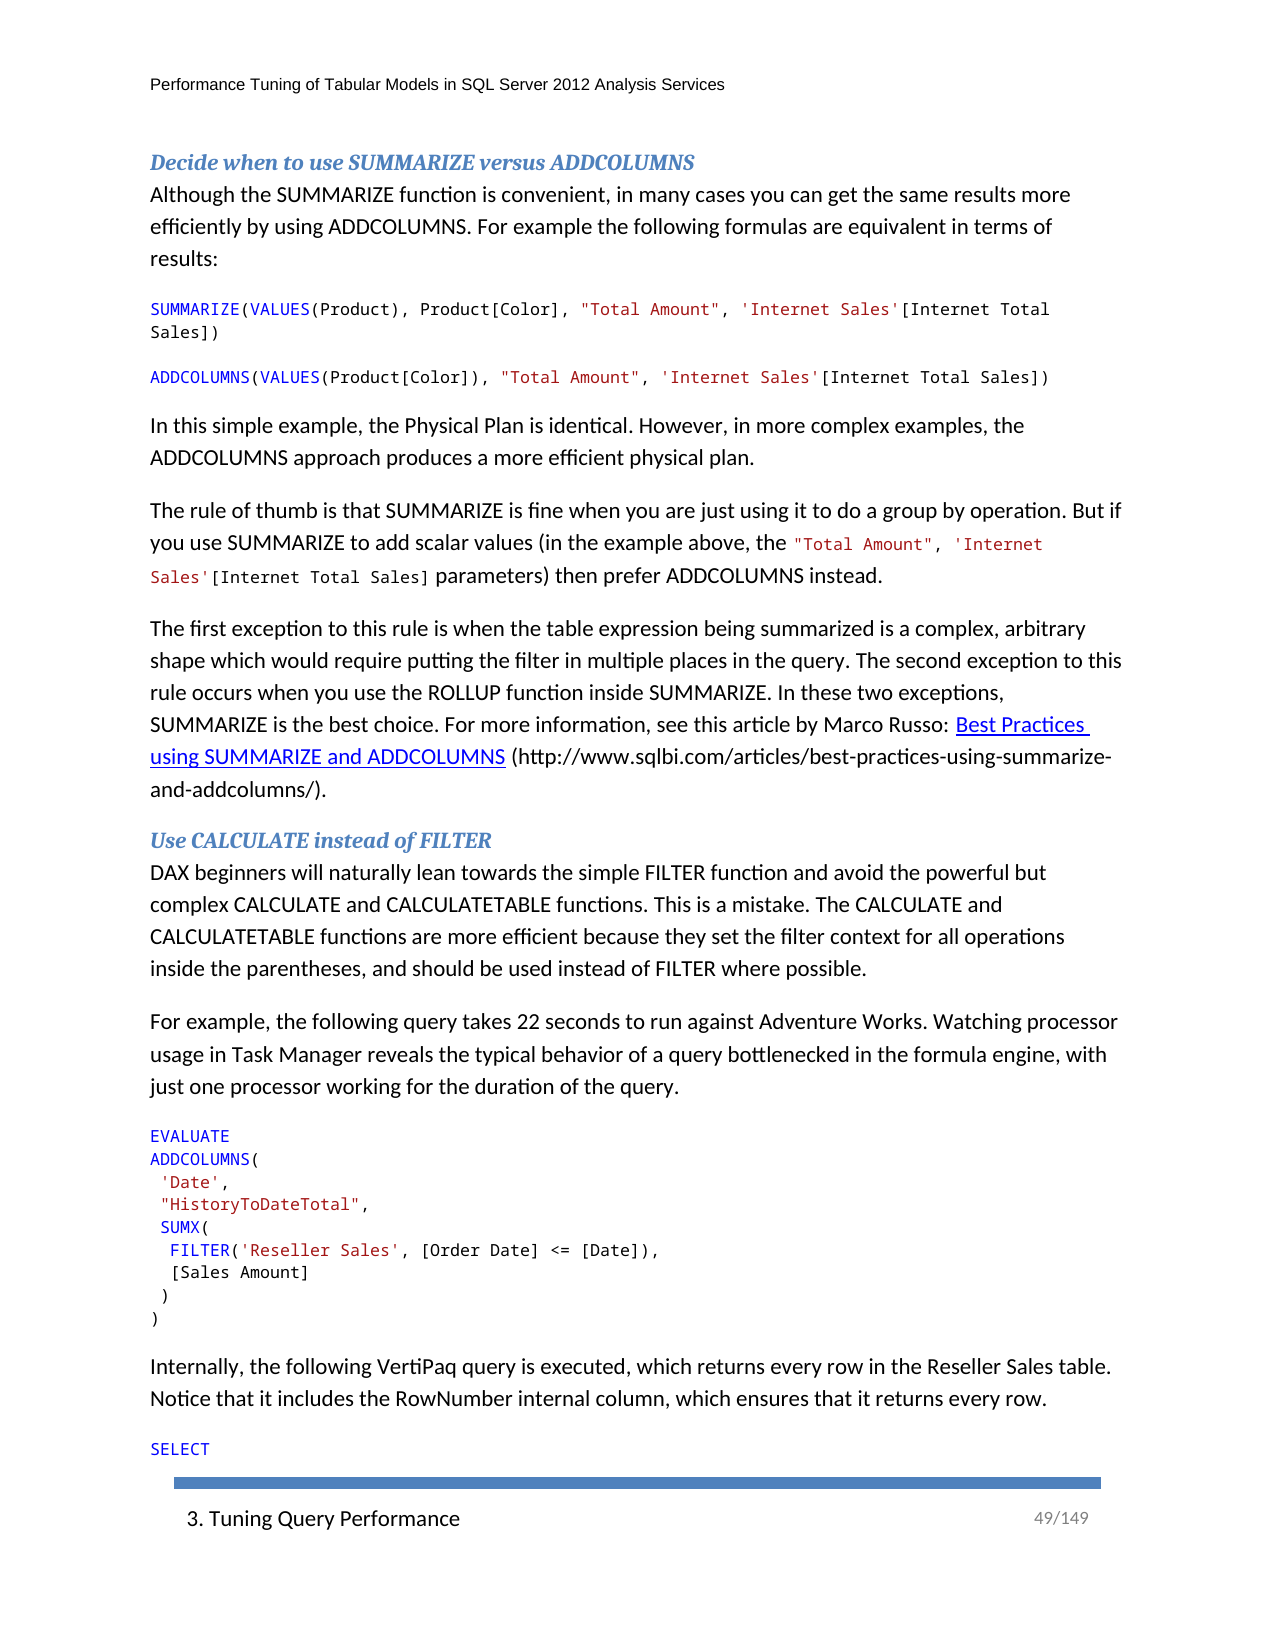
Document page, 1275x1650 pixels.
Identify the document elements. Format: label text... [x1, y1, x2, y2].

text FILTER('Reseller Sales', [Order Date] <= [Date]), [150, 1238, 1125, 1261]
text In this simple example, the Physical Plan is identical. However, in more complex examples, the ADDCOLUMNS approach produces a more efficient physical plan. [150, 411, 1125, 471]
text The first exception to this rule is when the table expression being summarized is a complex, arbitrary shape which would require putting the filter in multiple places in the query. The second exception to this rule occurs when you use the ROLLUP function inside SUMMARIZE. In these two exceptions, SUMMARIZE is the best choice. For more information, see this article by Marco Russo: Best Practices using SUMMARIZE and ADDCOLUMNS (http://www.sqlbi.com/articles/best-practices-using-summarize-and-addcolumns/). [150, 614, 1125, 803]
text DAX beginners will naturally lean towards the simple FILTER function and avoid the powerful but complex CALCULATE and CALCULATETABLE functions. This is a mistake. The CALCULATE and CALCULATETABLE functions are more efficient because they set the filter context for all operations inside the parentheses, and should be used instead of FILTER where possible. [150, 858, 1125, 982]
text [Sales Amount] [150, 1261, 1125, 1284]
text Although the SUMMARIZE function is convenient, in many cases you can get the same results more efficiently by using ADDCOLUMNS. For example the following formulas are equivalent in terms of results: [150, 180, 1125, 273]
text SUMX( [150, 1216, 1125, 1238]
text The rule of thumb is that SUMMARIZE is fine when you are just using it to do a group by operation. But if you use SUMMARIZE to add scalar values (in the example above, the "Total Amount", 'Internet Sales'[Internet Total Sales] parameters) then prefer ADDCOLUMNS instead. [150, 496, 1125, 589]
subtitle Decide when to use SUMMARIZE versus ADDCOLUMNS [150, 150, 1125, 176]
text EVALUATE [150, 1125, 1125, 1148]
subtitle Use CALCULATE instead of FILTER [150, 828, 1125, 854]
text "HistoryToDateTotal", [150, 1193, 1125, 1216]
text ADDCOLUMNS( [150, 1148, 1125, 1170]
text 'Date', [150, 1170, 1125, 1193]
text ) [150, 1284, 1125, 1307]
text ) [150, 1307, 1125, 1329]
text SELECT [150, 1437, 1125, 1460]
text SUMMARIZE(VALUES(Product), Product[Color], "Total Amount", 'Internet Sales'[Internet Total Sales]) [150, 298, 1125, 343]
text Internally, the following VertiPaq query is executed, which returns every row in the Reseller Sales table. Notice that it includes the RowNumber internal column, which ensures that it returns every row. [150, 1352, 1125, 1412]
text For example, the following query takes 22 seconds to run against Adventure Works. Watching processor usage in Task Manager reveals the typical behavior of a query bottlenecked in the formula engine, with just one processor working for the duration of the query. [150, 1007, 1125, 1100]
text ADDCOLUMNS(VALUES(Product[Color]), "Total Amount", 'Internet Sales'[Internet Total Sales]) [150, 366, 1125, 388]
